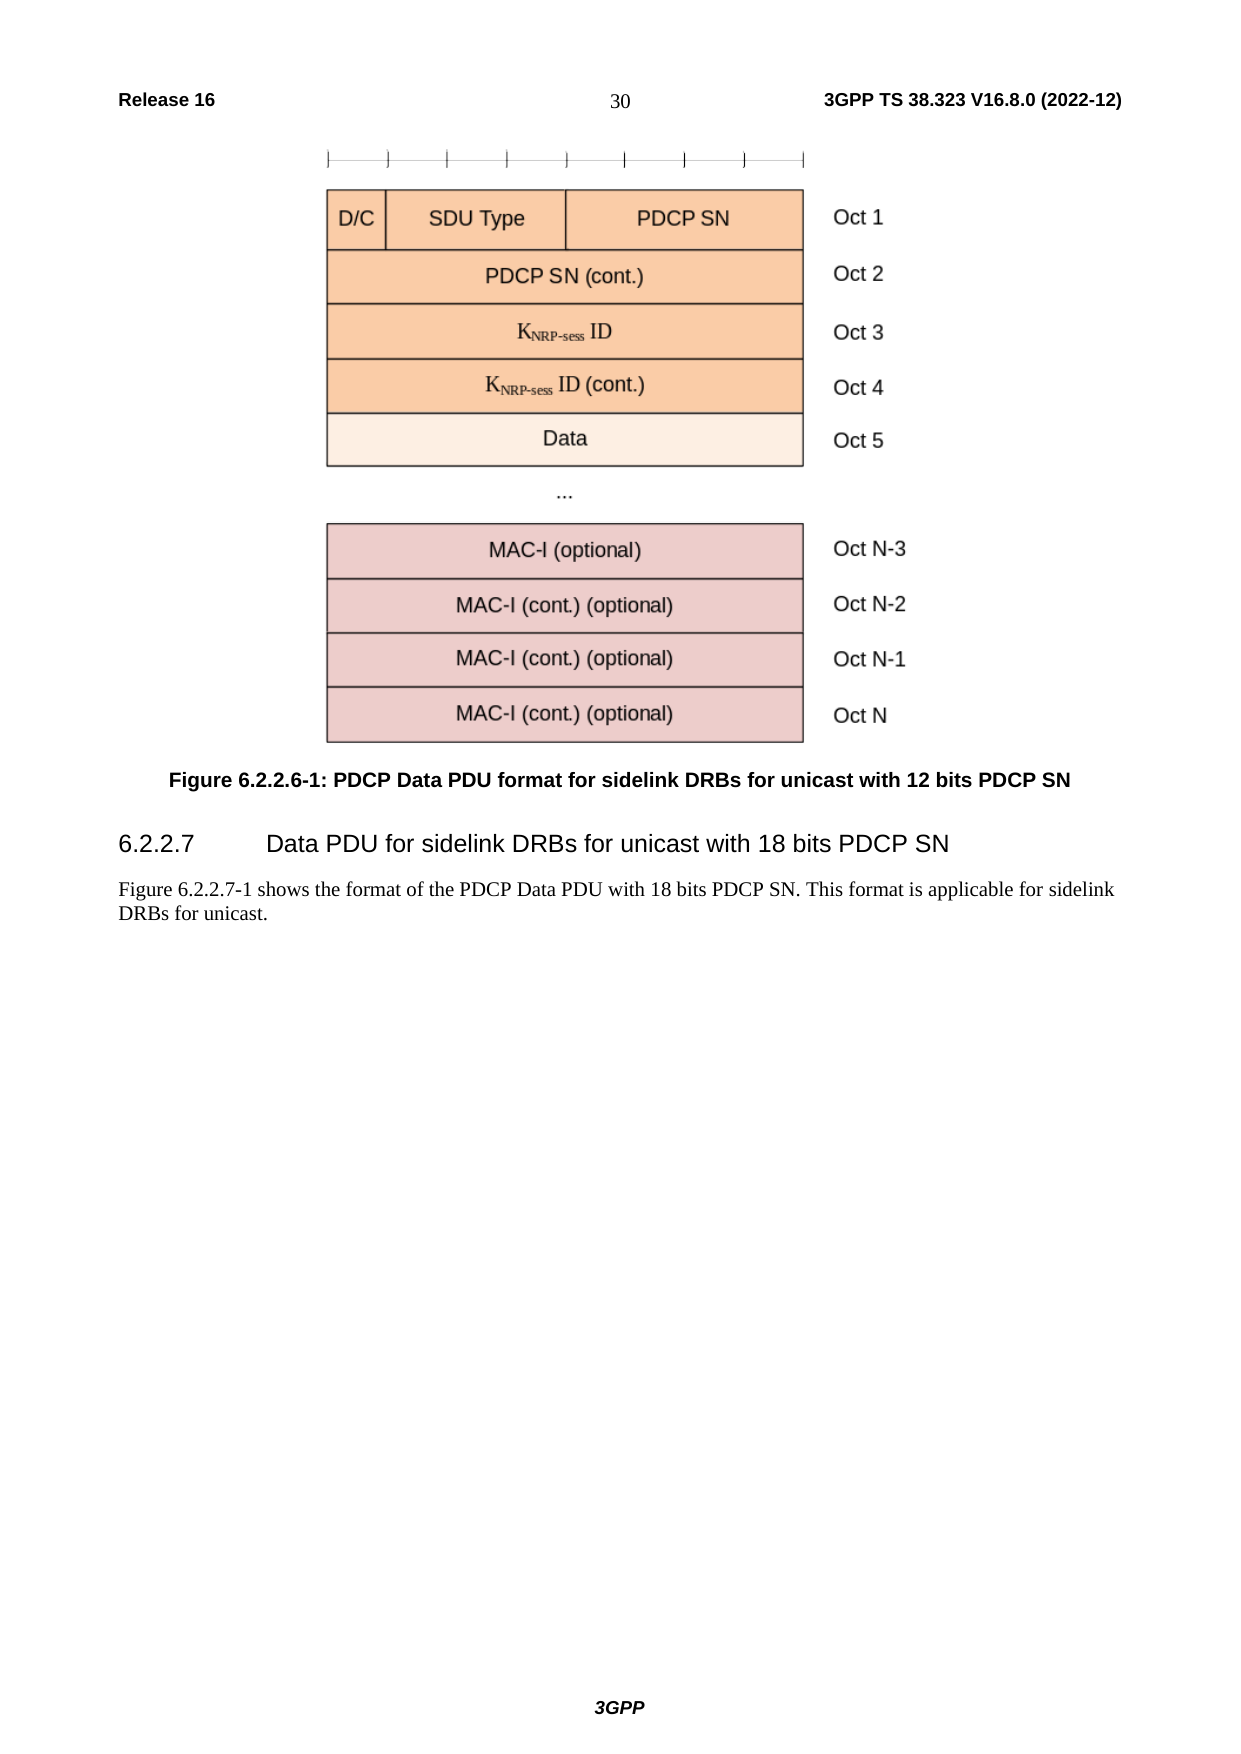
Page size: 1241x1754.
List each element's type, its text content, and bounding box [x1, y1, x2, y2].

text Figure 6.2.2.6-1: PDCP Data PDU format for sidelink DRBs for unicast with 12 bits PDCP SN [118, 768, 1122, 792]
subtitle 6.2.2.7 Data PDU for sidelink DRBs for unicast with 18 bits PDCP SN [118, 829, 1122, 858]
text Figure 6.2.2.7-1 shows the format of the PDCP Data PDU with 18 bits PDCP SN. This format is applicable for sidelink DRBs for unicast. [118, 877, 1122, 925]
